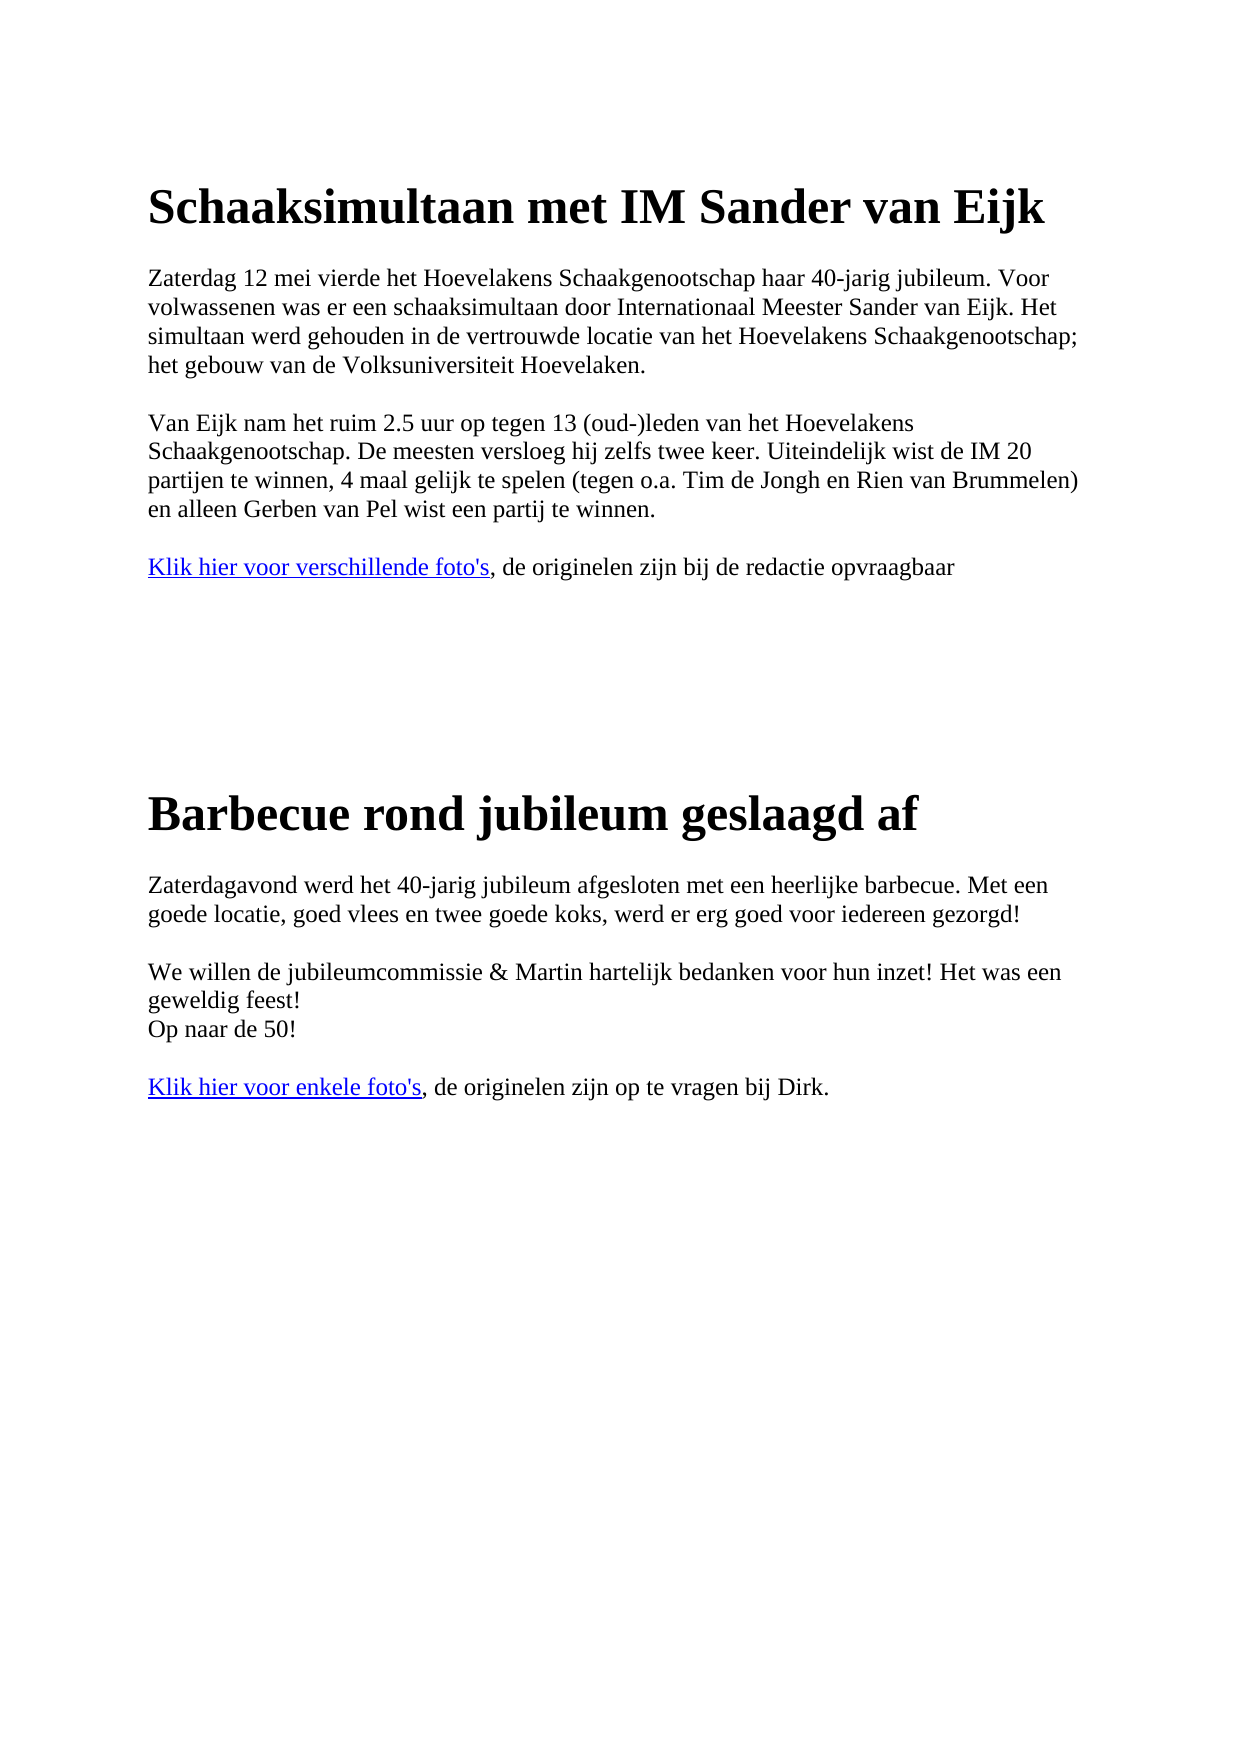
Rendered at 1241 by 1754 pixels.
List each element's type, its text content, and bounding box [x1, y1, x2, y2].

text Van Eijk nam het ruim 2.5 uur op tegen 13 (oud-)leden van het Hoevelakens Schaakgenootschap. De meesten versloeg hij zelfs twee keer. Uiteindelijk wist de IM 20 partijen te winnen, 4 maal gelijk te spelen (tegen o.a. Tim de Jongh en Rien van Brummelen) en alleen Gerben van Pel wist een partij te winnen. [148, 408, 1093, 523]
subtitle Schaaksimultaan met IM Sander van Eijk [148, 177, 1093, 234]
text Klik hier voor enkele foto's, de originelen zijn op te vragen bij Dirk. [148, 1072, 1093, 1101]
subtitle Barbecue rond jubileum geslaagd af [148, 783, 1093, 841]
text Zaterdag 12 mei vierde het Hoevelakens Schaakgenootschap haar 40-jarig jubileum. Voor volwassenen was er een schaaksimultaan door Internationaal Meester Sander van Eijk. Het simultaan werd gehouden in de vertrouwde locatie van het Hoevelakens Schaakgenootschap; het gebouw van de Volksuniversiteit Hoevelaken. [148, 263, 1093, 378]
text We willen de jubileumcommissie & Martin hartelijk bedanken voor hun inzet! Het was een geweldig feest! Op naar de 50! [148, 957, 1093, 1043]
text Zaterdagavond werd het 40-jarig jubileum afgesloten met een heerlijke barbecue. Met een goede locatie, goed vlees en twee goede koks, werd er erg goed voor iedereen gezorgd! [148, 870, 1093, 928]
text Klik hier voor verschillende foto's, de originelen zijn bij de redactie opvraagbaar [148, 552, 1093, 581]
